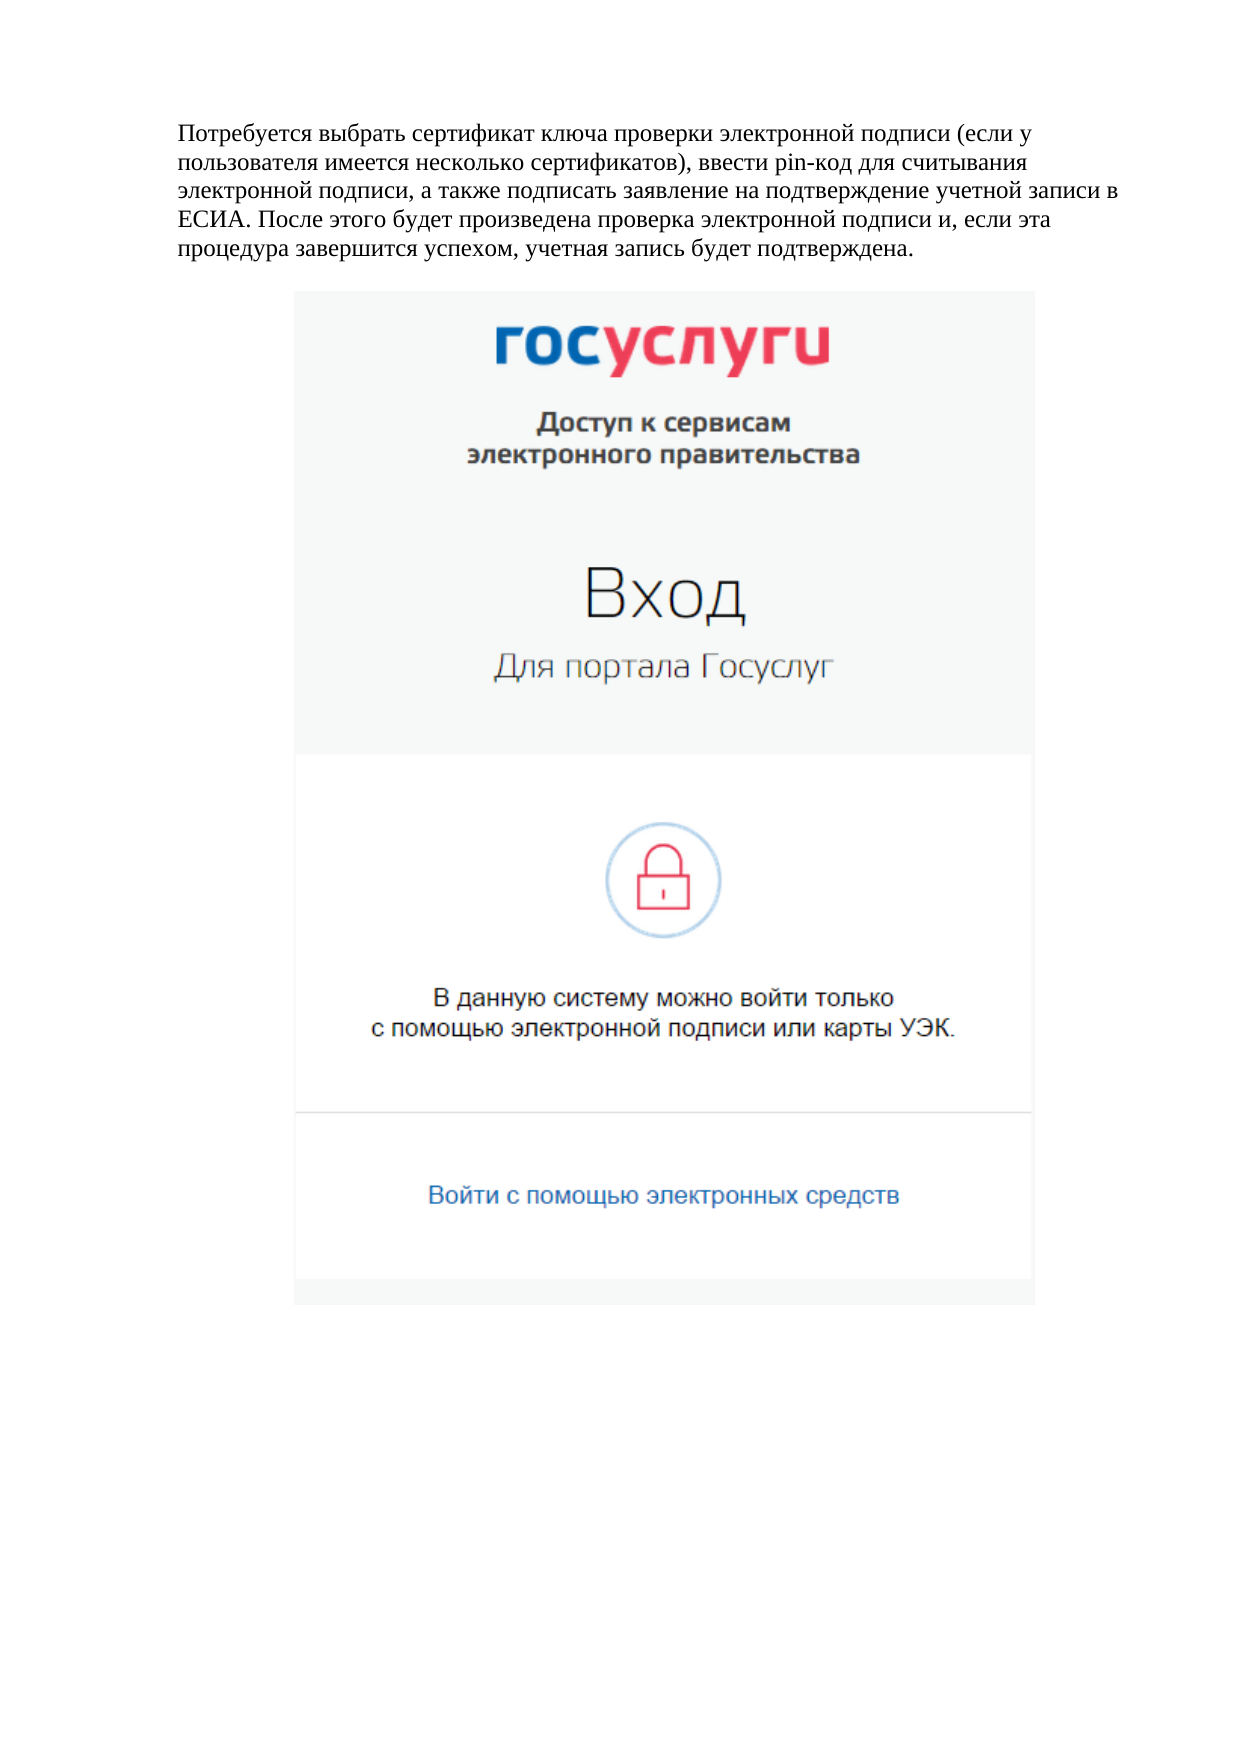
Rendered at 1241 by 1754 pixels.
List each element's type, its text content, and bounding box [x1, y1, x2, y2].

picture [293, 291, 1036, 1305]
text Потребуется выбрать сертификат ключа проверки электронной подписи (если у пользователя имеется несколько сертификатов), ввести pin-код для считывания электронной подписи, а также подписать заявление на подтверждение учетной записи в ЕСИА. После этого будет произведена проверка электронной подписи и, если эта процедура завершится успехом, учетная запись будет подтверждена. [177, 118, 1152, 262]
